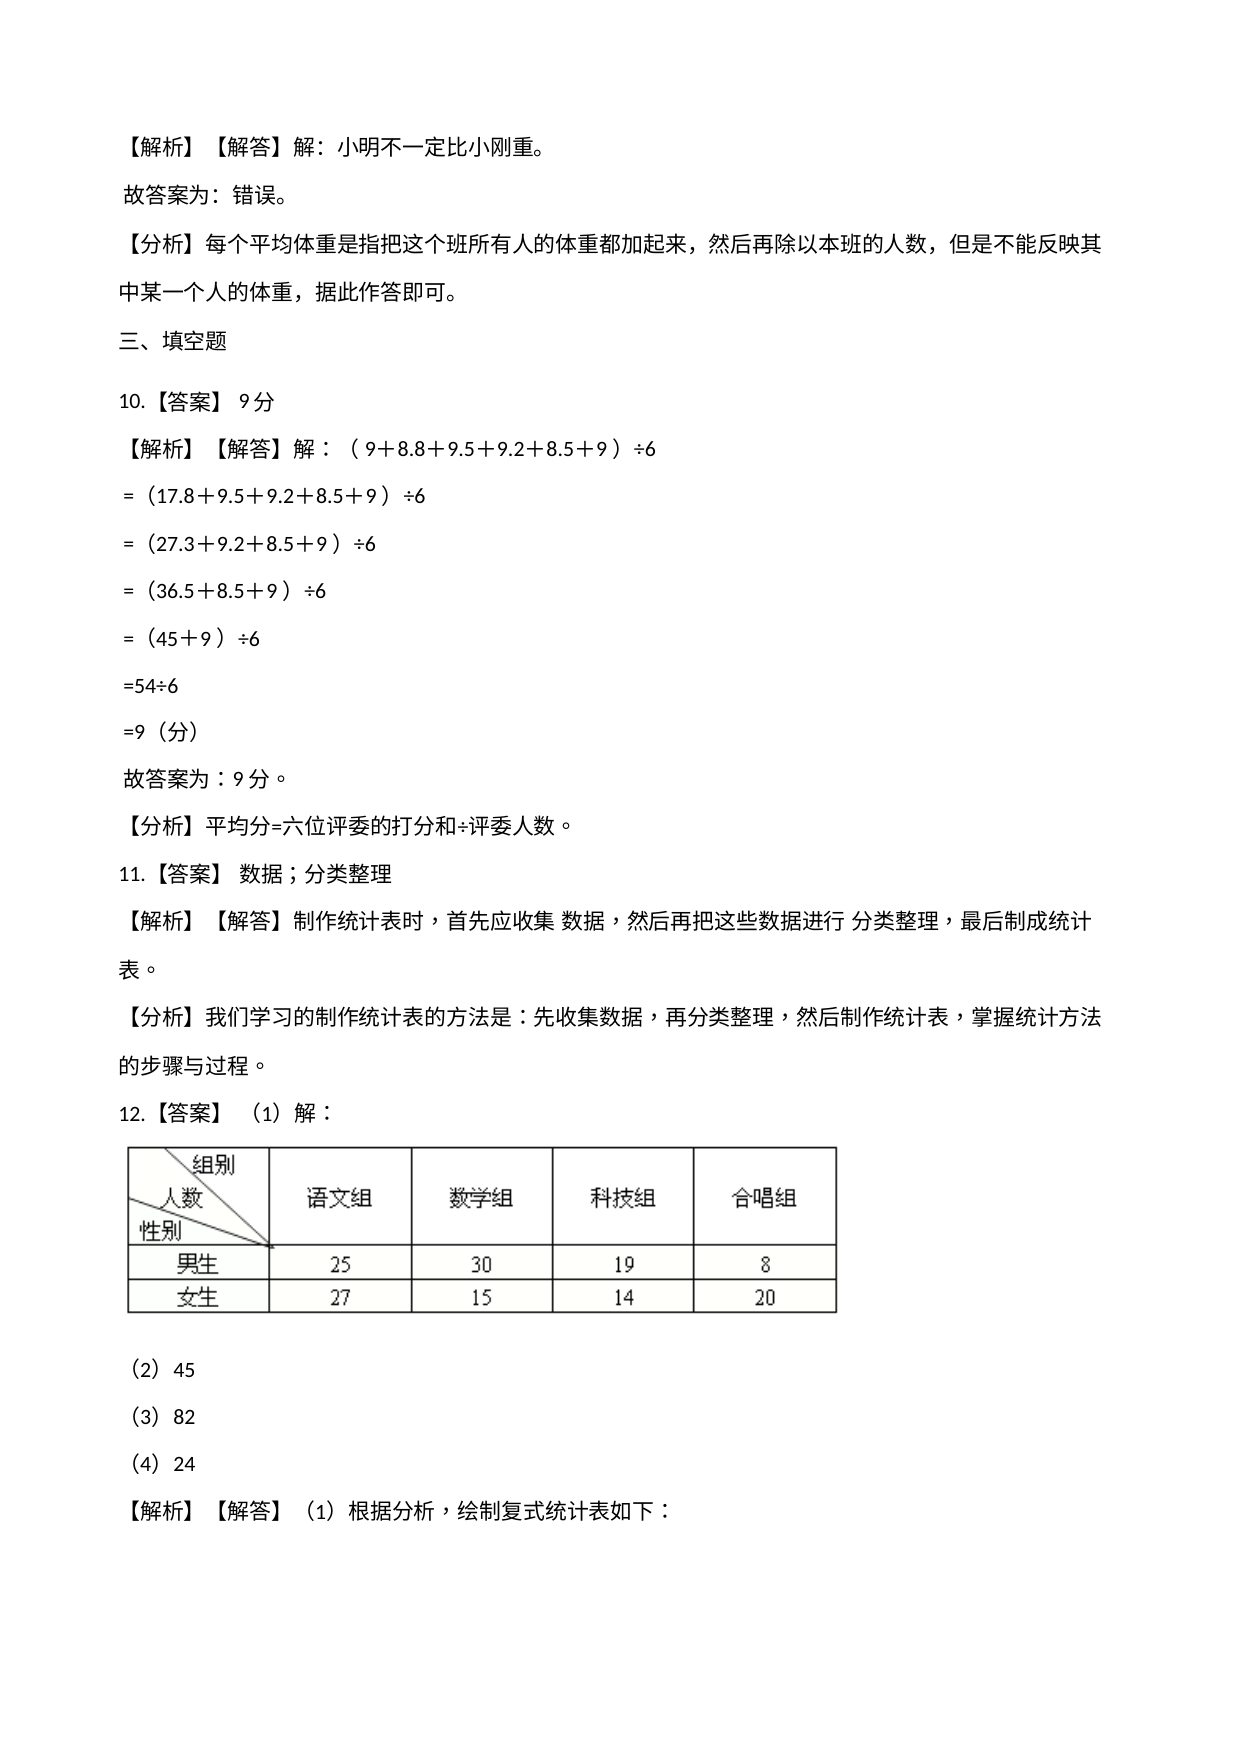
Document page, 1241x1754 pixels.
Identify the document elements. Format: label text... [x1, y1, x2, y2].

text （4）24 [118, 1448, 1122, 1480]
text 故答案为：错误。 [118, 178, 1122, 210]
text 【解析】【解答】解：（ 9＋8.8＋9.5＋9.2＋8.5＋9 ）÷6 [118, 432, 1122, 465]
text =54÷6 [118, 669, 1122, 702]
text 10.【答案】 9分 [118, 384, 1122, 417]
text 【分析】我们学习的制作统计表的方法是：先收集数据，再分类整理，然后制作统计表，掌握统计方法的步骤与过程。 [118, 1001, 1122, 1082]
text =（36.5＋8.5＋9 ）÷6 [118, 574, 1122, 607]
text 故答案为：9分。 [118, 763, 1122, 795]
text 【分析】平均分=六位评委的打分和÷评委人数。 [118, 810, 1122, 842]
text （2）45 [118, 1353, 1122, 1385]
text 12.【答案】 （1）解： [118, 1097, 1122, 1129]
text 【解析】【解答】（1）根据分析，绘制复式统计表如下： [118, 1495, 1122, 1527]
text =（45＋9 ）÷6 [118, 622, 1122, 654]
text 【解析】【解答】制作统计表时，首先应收集 数据，然后再把这些数据进行 分类整理，最后制成统计表。 [118, 905, 1122, 986]
text 三、填空题 [118, 323, 1122, 356]
text 【分析】每个平均体重是指把这个班所有人的体重都加起来，然后再除以本班的人数，但是不能反映其中某一个人的体重，据此作答即可。 [118, 226, 1122, 307]
text 11.【答案】 数据；分类整理 [118, 857, 1122, 890]
text 【解析】【解答】解：小明不一定比小刚重。 [118, 129, 1122, 162]
text =（27.3＋9.2＋8.5＋9 ）÷6 [118, 527, 1122, 560]
text =9（分） [118, 715, 1122, 748]
text （3）82 [118, 1400, 1122, 1433]
text =（17.8＋9.5＋9.2＋8.5＋9 ）÷6 [118, 480, 1122, 512]
picture [123, 1144, 842, 1318]
